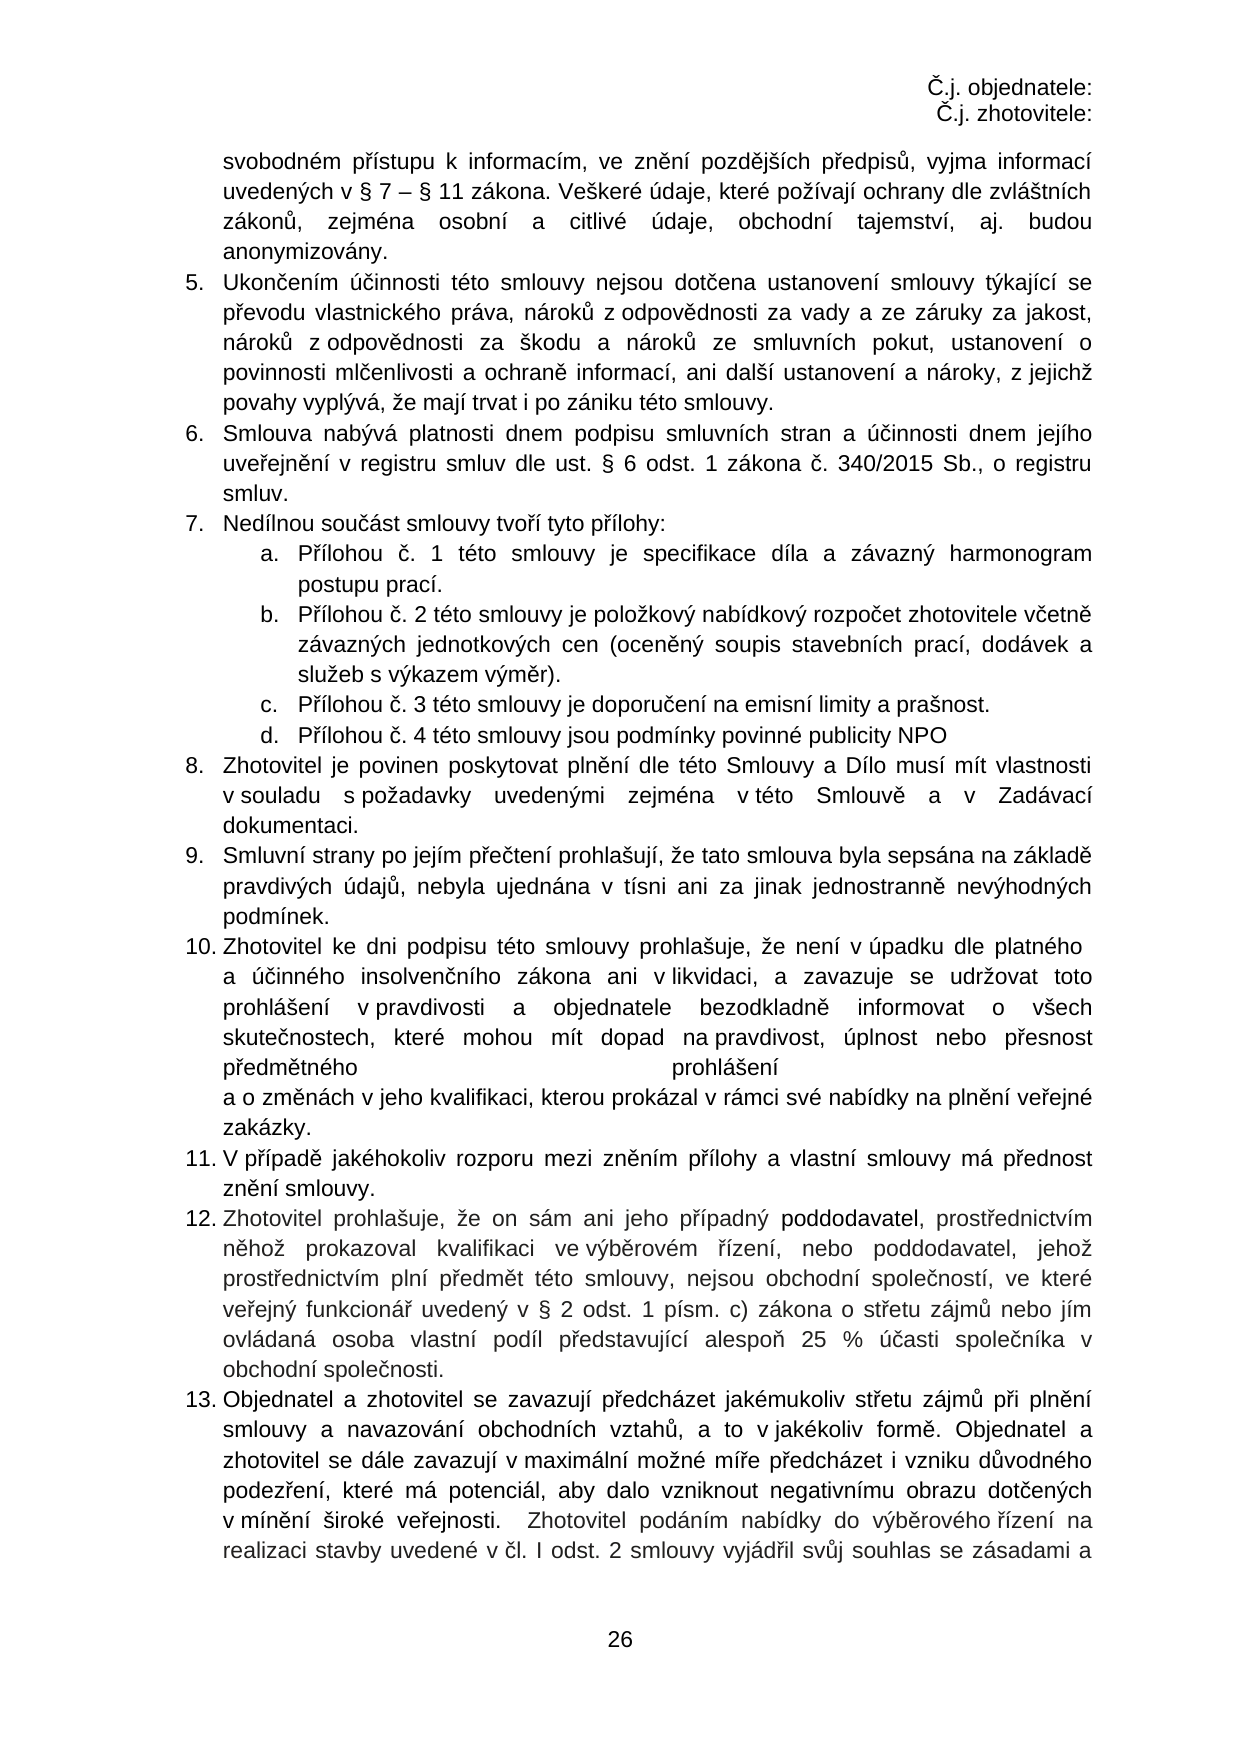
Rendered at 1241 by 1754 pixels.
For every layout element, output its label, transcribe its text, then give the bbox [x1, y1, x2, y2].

list Zhotovitel prohlašuje, že on sám ani jeho případný poddodavatel, prostřednictvím něhož prokazoval kvalifikaci ve výběrovém řízení, nebo poddodavatel, jehož prostřednictvím plní předmět této smlouvy, nejsou obchodní společností, ve které veřejný funkcionář uvedený v § 2 odst. 1 písm. c) zákona o střetu zájmů nebo jím ovládaná osoba vlastní podíl představující alespoň 25 % účasti společníka v obchodní společnosti. [185, 1205, 1093, 1382]
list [185, 148, 1093, 264]
list Přílohou č. 4 této smlouvy jsou podmínky povinné publicity NPO [260, 722, 1093, 748]
list Ukončením účinnosti této smlouvy nejsou dotčena ustanovení smlouvy týkající se převodu vlastnického práva, nároků z odpovědnosti za vady a ze záruky za jakost, nároků z odpovědnosti za škodu a nároků ze smluvních pokut, ustanovení o povinnosti mlčenlivosti a ochraně informací, ani další ustanovení a nároky, z jejichž povahy vyplývá, že mají trvat i po zániku této smlouvy. [185, 268, 1093, 416]
list Nedílnou součást smlouvy tvoří tyto přílohy: [185, 510, 1093, 536]
list Přílohou č. 2 této smlouvy je položkový nabídkový rozpočet zhotovitele včetně závazných jednotkových cen (oceněný soupis stavebních prací, dodávek a služeb s výkazem výměr). [260, 601, 1093, 687]
list Smlouva nabývá platnosti dnem podpisu smluvních stran a účinnosti dnem jejího uveřejnění v registru smluv dle ust. § 6 odst. 1 zákona č. 340/2015 Sb., o registru smluv. [185, 419, 1093, 506]
list Zhotovitel ke dni podpisu této smlouvy prohlašuje, že není v úpadku dle platného a účinného insolvenčního zákona ani v likvidaci, a zavazuje se udržovat toto prohlášení v pravdivosti a objednatele bezodkladně informovat o všech skutečnostech, které mohou mít dopad na pravdivost, úplnost nebo přesnost předmětného prohlášení a o změnách v jeho kvalifikaci, kterou prokázal v rámci své nabídky na plnění veřejné zakázky. [185, 933, 1093, 1141]
list Přílohou č. 1 této smlouvy je specifikace díla a závazný harmonogram postupu prací. [260, 540, 1093, 597]
list V případě jakéhokoliv rozporu mezi zněním přílohy a vlastní smlouvy má přednost znění smlouvy. [185, 1144, 1093, 1201]
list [185, 1386, 1093, 1563]
list Zhotovitel je povinen poskytovat plnění dle této Smlouvy a Dílo musí mít vlastnosti v souladu s požadavky uvedenými zejména v této Smlouvě a v Zadávací dokumentaci. [185, 752, 1093, 838]
list Smluvní strany po jejím přečtení prohlašují, že tato smlouva byla sepsána na základě pravdivých údajů, nebyla ujednána v tísni ani za jinak jednostranně nevýhodných podmínek. [185, 842, 1093, 929]
list Přílohou č. 3 této smlouvy je doporučení na emisní limity a prašnost. [260, 691, 1093, 718]
